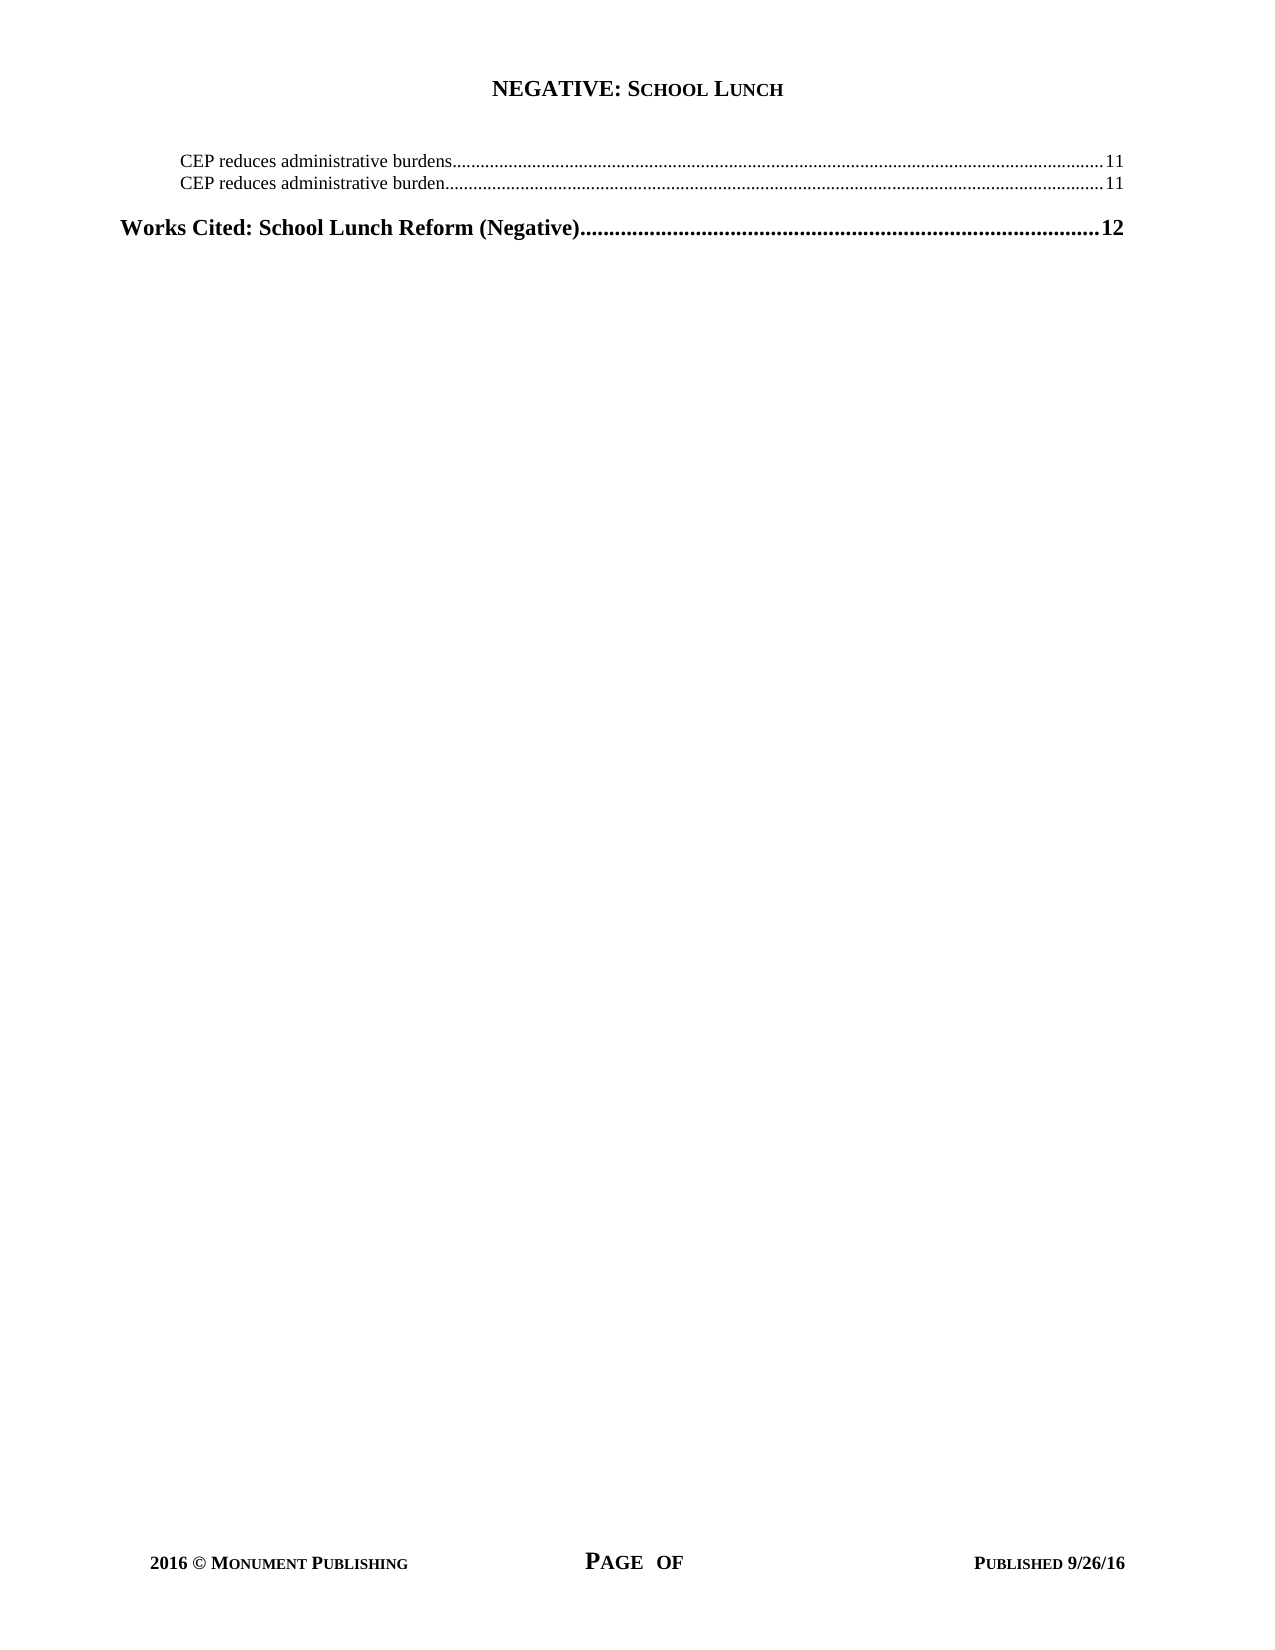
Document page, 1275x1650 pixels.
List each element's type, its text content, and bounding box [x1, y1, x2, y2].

text Works Cited: School Lunch Reform (Negative) 12 [120, 214, 1125, 240]
text CEP reduces administrative burden 11 [180, 172, 1125, 193]
text CEP reduces administrative burdens 11 [180, 150, 1125, 172]
